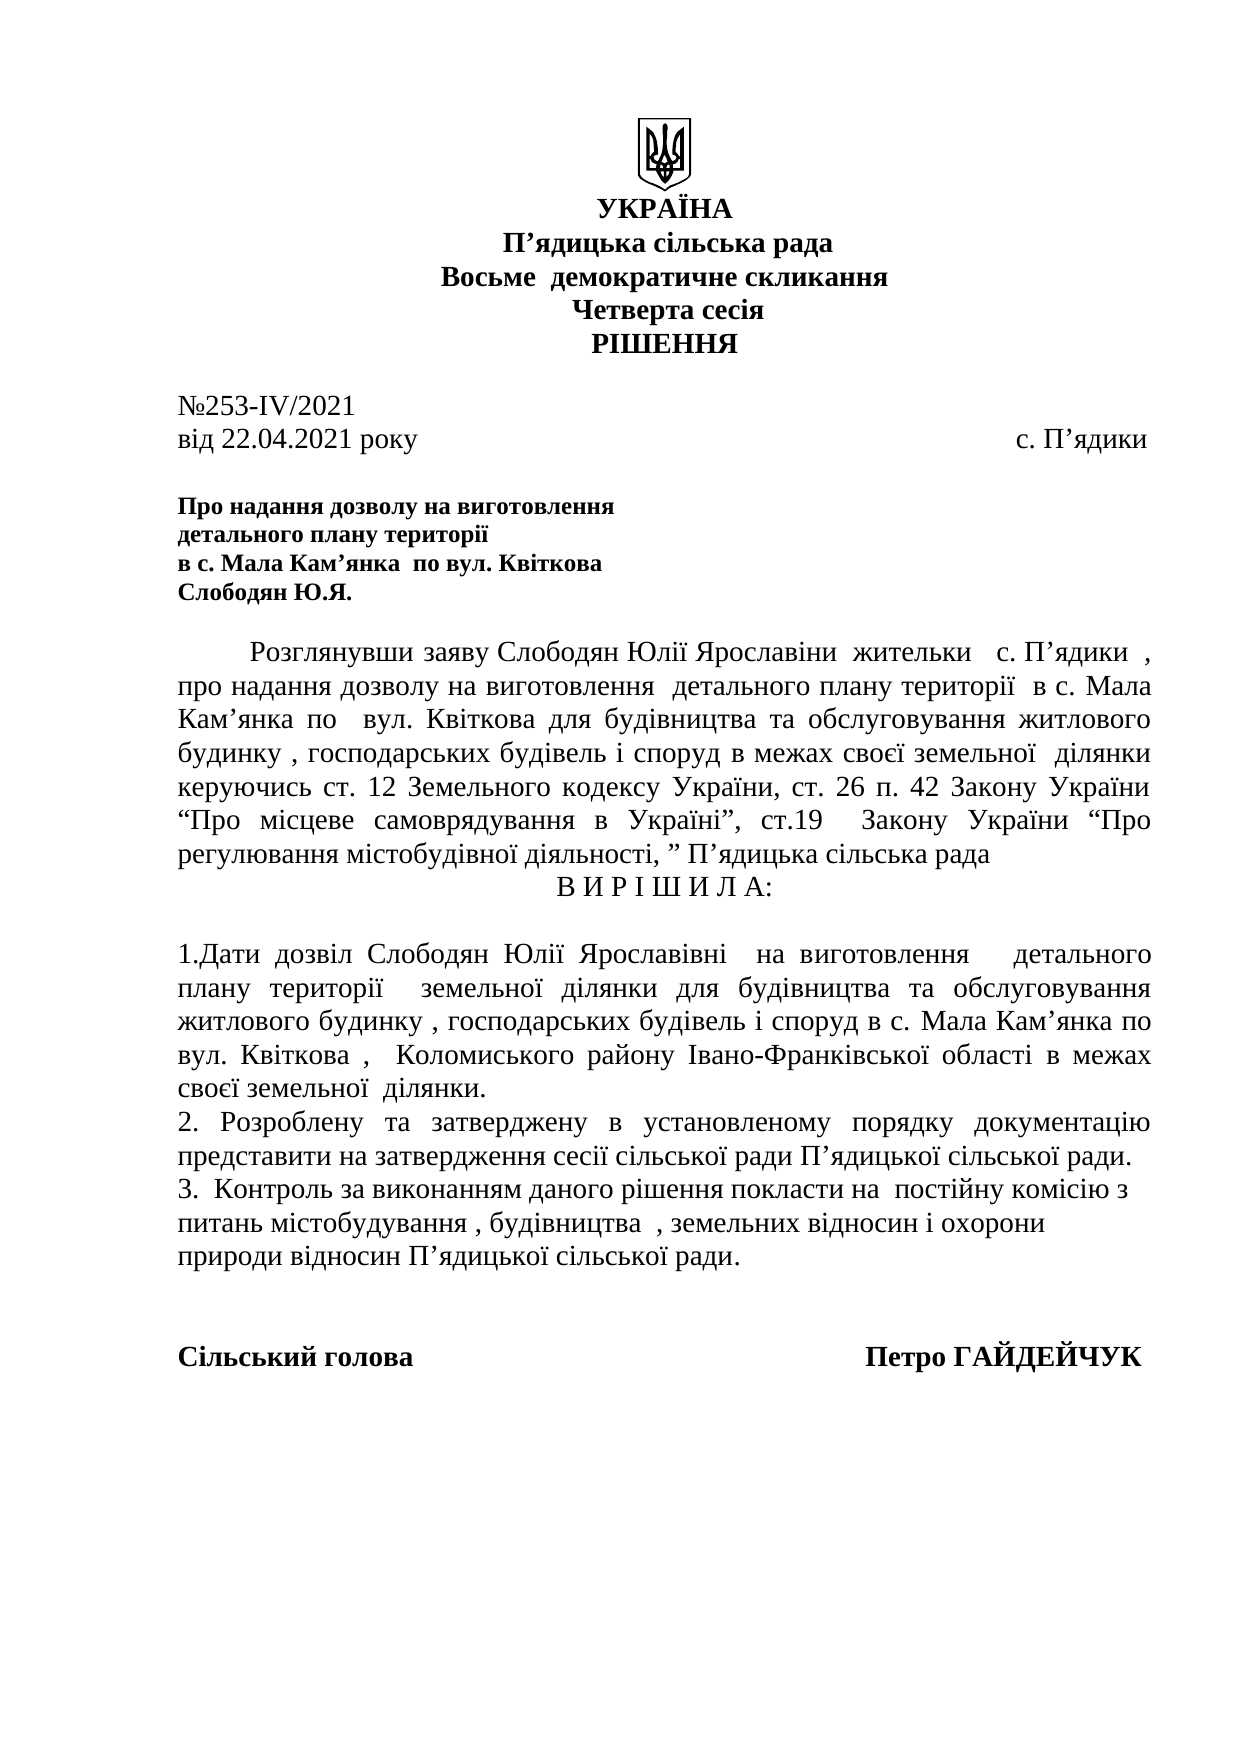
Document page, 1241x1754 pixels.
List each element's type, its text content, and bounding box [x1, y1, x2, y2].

text 2. Розроблену та затверджену в установленому порядку документацію представити на затвердження сесії сільської ради П’ядицької сільської ради. [177, 1104, 1152, 1171]
text Розглянувши заяву Слободян Юлії Ярославіни жительки с. П’ядики , про надання дозволу на виготовлення детального плану території в с. Мала Кам’янка по вул. Квіткова для будівництва та обслуговування житлового будинку , господарських будівель і споруд в межах своєї земельної ділянки керуючись ст. 12 Земельного кодексу України, ст. 26 п. 42 Закону України “Про місцеве самоврядування в Україні”, ст.19 Закону України “Про регулювання містобудівної діяльності, ” П’ядицька сільська рада [133, 634, 1152, 869]
text УКРАЇНА [177, 192, 1152, 225]
text П’ядицька сільська рада [177, 225, 1152, 259]
text в с. Мала Кам’янка по вул. Квіткова [177, 548, 1152, 577]
text Слободян Ю.Я. [177, 577, 1152, 606]
text від 22.04.2021 року с. П’ядики [177, 422, 1152, 455]
text Четверта сесія [177, 292, 1152, 326]
text Восьме демократичне скликання [177, 259, 1152, 292]
text В И Р І Ш И Л А: [177, 869, 1152, 903]
text Сільський голова Петро ГАЙДЕЙЧУК [177, 1339, 1152, 1372]
text детального плану території [177, 519, 1152, 548]
text РІШЕННЯ [177, 326, 1152, 359]
text Про надання дозволу на виготовлення [177, 491, 1152, 519]
text №253-ІV/2021 [177, 388, 1152, 422]
text 1.Дати дозвіл Слободян Юлії Ярославівні на виготовлення детального плану території земельної ділянки для будівництва та обслуговування житлового будинку , господарських будівель і споруд в с. Мала Кам’янка по вул. Квіткова , Коломиського району Івано-Франківської області в межах своєї земельної ділянки. [177, 936, 1152, 1104]
text 3. Контроль за виконанням даного рішення покласти на постійну комісію з питань містобудування , будівництва , земельних відносин і охорони природи відносин П’ядицької сільської ради. [177, 1171, 1152, 1272]
